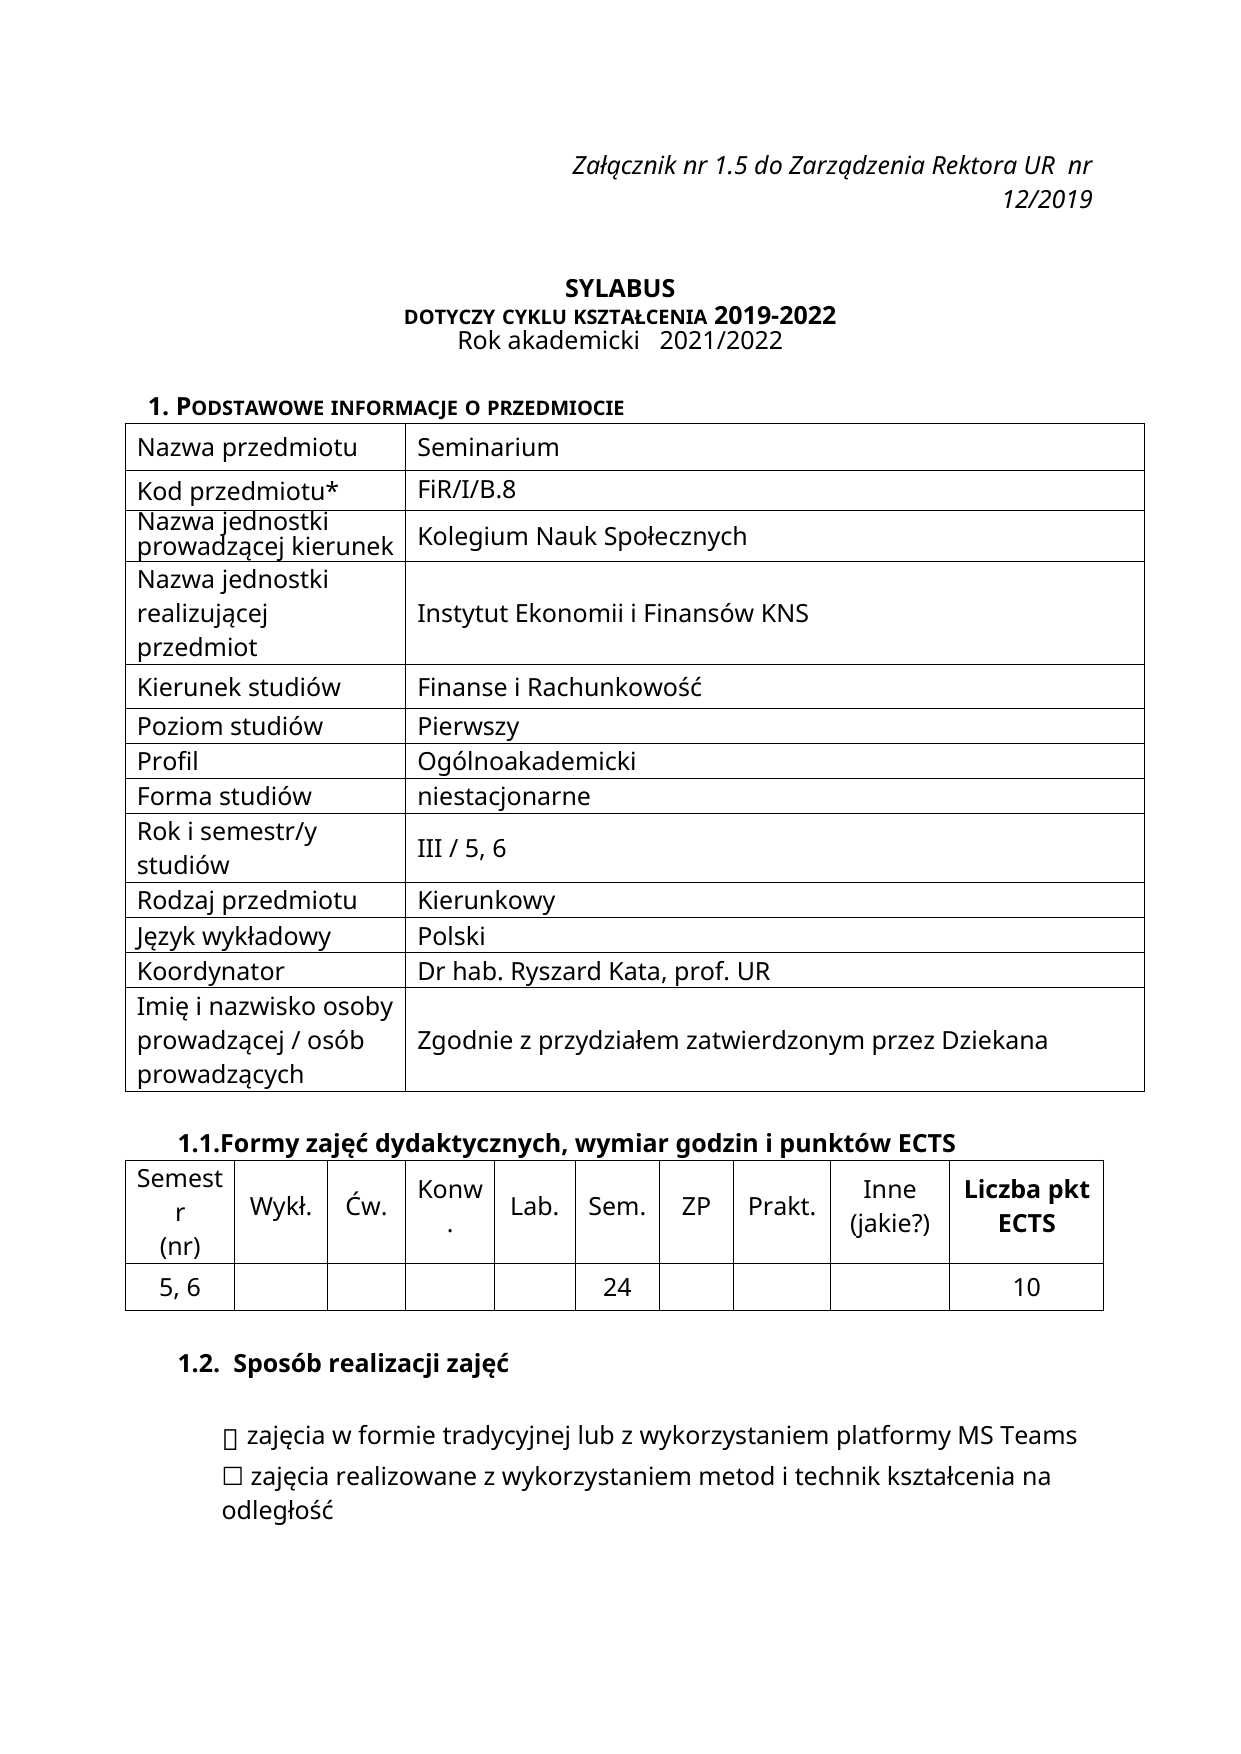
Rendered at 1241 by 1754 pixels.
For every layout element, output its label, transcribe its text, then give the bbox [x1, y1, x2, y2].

table_cell [406, 1264, 494, 1310]
table_cell Polski [406, 918, 1144, 952]
table_header Ćw. [328, 1161, 405, 1263]
table_cell Język wykładowy [126, 918, 405, 952]
table_cell [831, 1264, 949, 1310]
table_cell Kod przedmiotu* [126, 471, 405, 510]
table_header Wykł. [235, 1161, 327, 1263]
table_header Konw. [406, 1161, 494, 1263]
text Rok akademicki 2021/2022 [148, 330, 1093, 355]
table_cell Kolegium Nauk Społecznych [406, 511, 1144, 561]
table_cell Imię i nazwisko osoby prowadzącej / osób prowadzących [126, 988, 405, 1091]
table_header Inne (jakie?) [831, 1161, 949, 1263]
text dotyczy cyklu kształcenia 2019-2022 [148, 305, 1093, 330]
table_cell 24 [576, 1264, 659, 1310]
table_cell 10 [950, 1264, 1103, 1310]
table_header Sem. [576, 1161, 659, 1263]
table_cell 5, 6 [126, 1264, 234, 1310]
table_cell Poziom studiów [126, 709, 405, 743]
text Załącznik nr 1.5 do Zarządzenia Rektora UR nr 12/2019 [148, 148, 1093, 216]
table_cell Kierunkowy [406, 883, 1144, 917]
table_cell Zgodnie z przydziałem zatwierdzonym przez Dziekana [406, 988, 1144, 1091]
text 1.2. Sposób realizacji zajęć [177, 1345, 1093, 1379]
table_cell Profil [126, 744, 405, 778]
table_cell niestacjonarne [406, 779, 1144, 813]
table_cell [495, 1264, 575, 1310]
text  zajęcia w formie tradycyjnej lub z wykorzystaniem platformy MS Teams [221, 1413, 1093, 1458]
table_cell [235, 1264, 327, 1310]
text SYLABUS [148, 271, 1093, 305]
table_header Liczba pkt ECTS [950, 1161, 1103, 1263]
table_cell Forma studiów [126, 779, 405, 813]
text 1. Podstawowe informacje o przedmiocie [148, 389, 1093, 423]
table_cell Rok i semestr/y studiów [126, 814, 405, 882]
table_cell Kierunek studiów [126, 665, 405, 707]
table_header Nazwa przedmiotu [126, 424, 405, 470]
table_cell FiR/I/B.8 [406, 471, 1144, 510]
table_cell Koordynator [126, 953, 405, 987]
table_cell [660, 1264, 733, 1310]
table_header Prakt. [734, 1161, 830, 1263]
table_cell Finanse i Rachunkowość [406, 665, 1144, 707]
table_header Seminarium [406, 424, 1144, 470]
text ☐ zajęcia realizowane z wykorzystaniem metod i technik kształcenia na odległość [221, 1458, 1093, 1527]
table_cell Nazwa jednostki realizującej przedmiot [126, 562, 405, 664]
table_header ZP [660, 1161, 733, 1263]
table_cell Instytut Ekonomii i Finansów KNS [406, 562, 1144, 664]
table_header Lab. [495, 1161, 575, 1263]
text 1.1.Formy zajęć dydaktycznych, wymiar godzin i punktów ECTS [177, 1126, 1093, 1160]
table_cell Ogólnoakademicki [406, 744, 1144, 778]
table_cell Pierwszy [406, 709, 1144, 743]
table_cell III / 5, 6 [406, 814, 1144, 882]
table_cell Nazwa jednostki prowadzącej kierunek [126, 511, 405, 561]
table_cell Dr hab. Ryszard Kata, prof. UR [406, 953, 1144, 987]
table_header Semestr (nr) [126, 1161, 234, 1263]
table_cell Rodzaj przedmiotu [126, 883, 405, 917]
table_cell [734, 1264, 830, 1310]
table_cell [328, 1264, 405, 1310]
